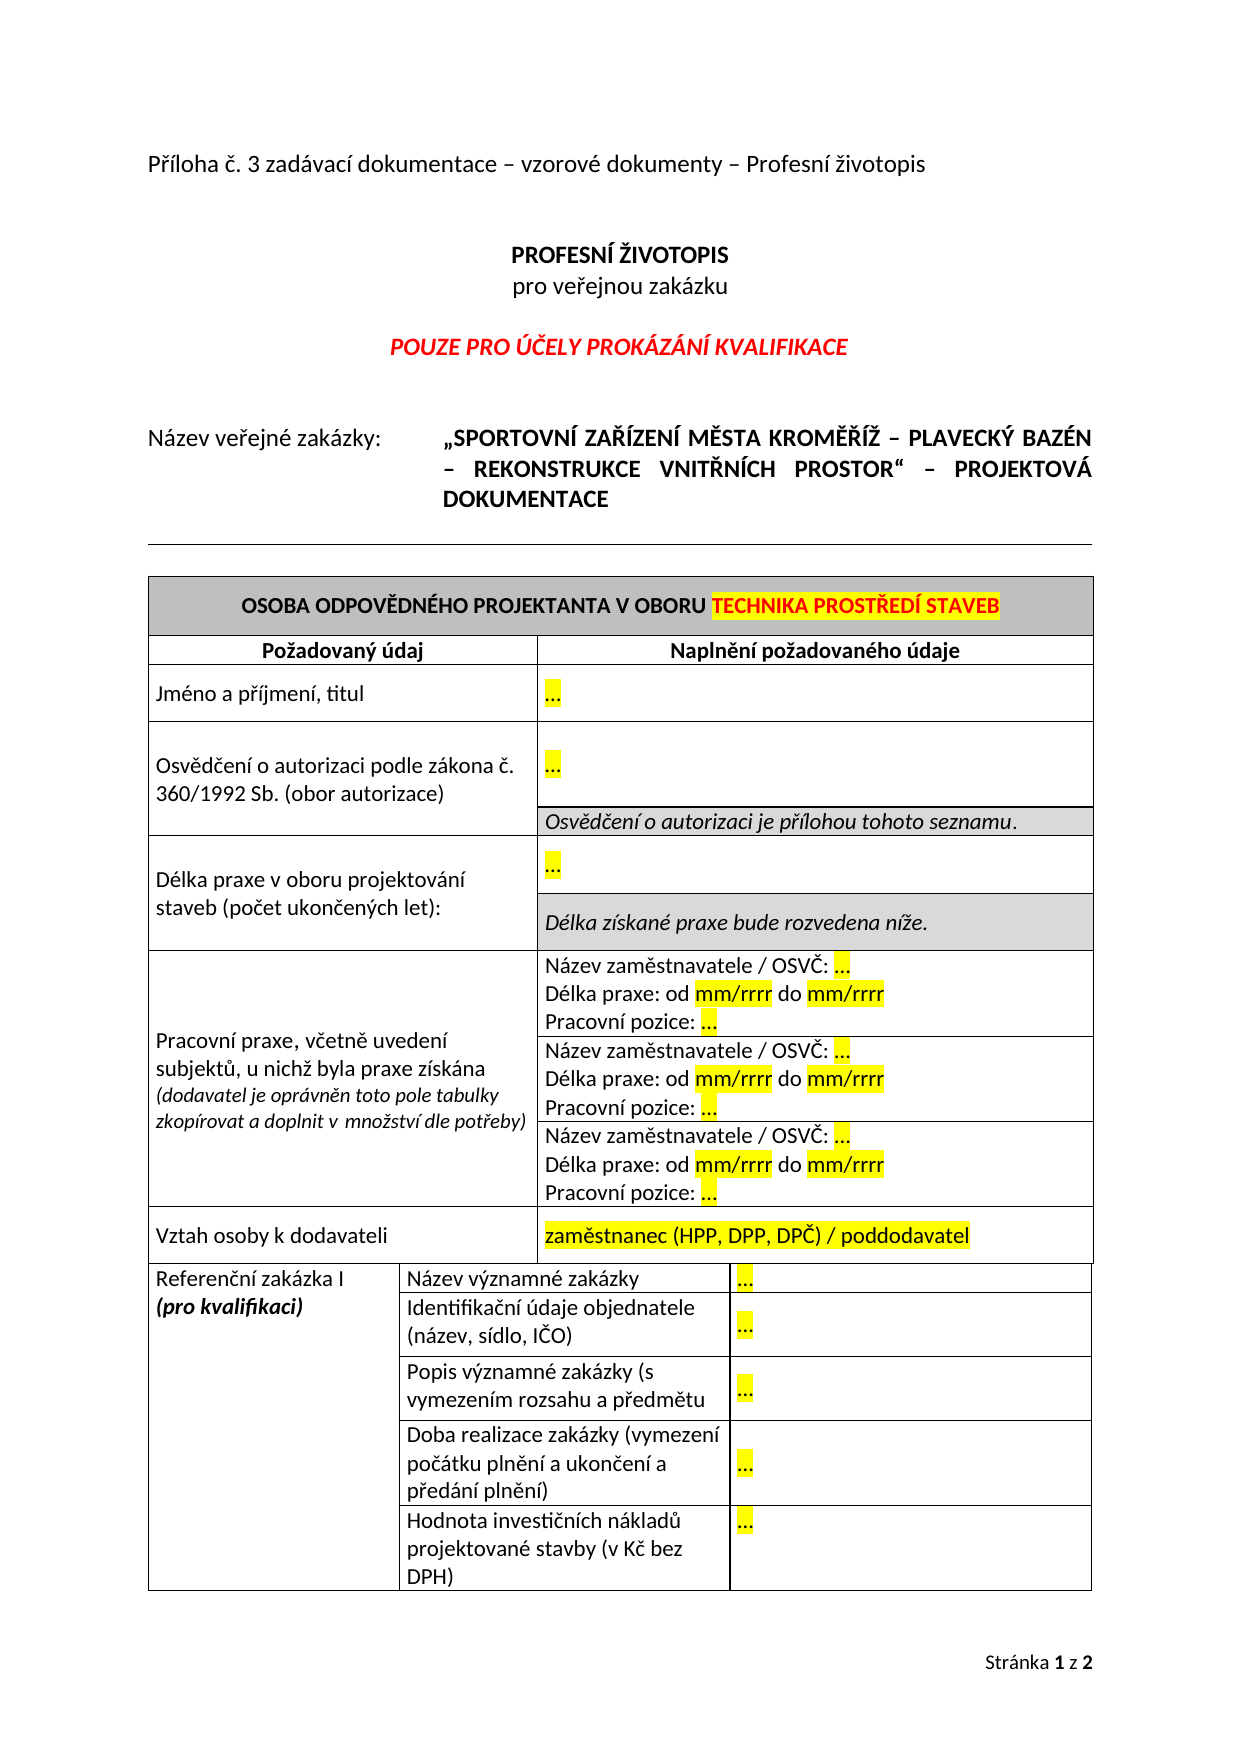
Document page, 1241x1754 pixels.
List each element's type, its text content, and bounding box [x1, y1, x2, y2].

table_cell Naplnění požadovaného údaje [538, 636, 1093, 664]
table_cell Název významné zakázky [400, 1264, 729, 1292]
table_cell Délka získané praxe bude rozvedena níže. [538, 894, 1093, 950]
table_cell … [753, 1264, 1091, 1292]
table_cell zaměstnanec (HPP, DPP, DPČ) / poddodavatel [538, 1207, 1093, 1263]
table_cell Doba realizace zakázky (vymezení počátku plnění a ukončení a předání plnění) [400, 1421, 729, 1505]
table_cell … [731, 1506, 1091, 1590]
table_cell Identifikační údaje objednatele (název, sídlo, IČO) [400, 1293, 729, 1356]
table_cell Požadovaný údaj [149, 636, 537, 664]
table_cell … [538, 665, 1093, 721]
table_cell Hodnota investičních nákladů projektované stavby (v Kč bez DPH) [400, 1506, 729, 1590]
table_cell Název zaměstnavatele / OSVČ: … Délka praxe: od mm/rrrr do mm/rrrr Pracovní pozice: … [538, 951, 1093, 1036]
table_cell … [731, 1357, 1091, 1419]
text pro veřejnou zakázku [148, 270, 1092, 300]
table_cell Délka praxe v oboru projektování staveb (počet ukončených let): [149, 836, 537, 950]
table_cell … [538, 836, 1093, 893]
table_cell Osvědčení o autorizaci podle zákona č. 360/1992 Sb. (obor autorizace) [149, 722, 537, 835]
table_cell Pracovní praxe, včetně uvedení subjektů, u nichž byla praxe získána (dodavatel je oprávněn toto pole tabulky zkopírovat a doplnit v množství dle potřeby) [149, 951, 537, 1206]
text Profesní životopis [148, 239, 1092, 270]
table_cell … [538, 722, 1093, 806]
text Příloha č. 3 zadávací dokumentace – vzorové dokumenty – Profesní životopis [148, 148, 1092, 178]
table_cell Referenční zakázka I (pro kvalifikaci) [149, 1264, 399, 1590]
table_cell … [731, 1293, 1091, 1356]
table_cell Osvědčení o autorizaci je přílohou tohoto seznamu. [538, 808, 1093, 835]
text pouze pro účely prokázání kvalifikace [148, 331, 1092, 361]
table_cell Název zaměstnavatele / OSVČ: … Délka praxe: od mm/rrrr do mm/rrrr Pracovní pozice: … [538, 1037, 1093, 1121]
table_cell Jméno a příjmení, titul [149, 665, 537, 721]
table_cell Vztah osoby k dodavateli [149, 1207, 537, 1263]
table_cell Název zaměstnavatele / OSVČ: … Délka praxe: od mm/rrrr do mm/rrrr Pracovní pozice: … [538, 1122, 1093, 1206]
table_cell … [731, 1421, 1091, 1505]
table_header Osoba odpovědného projektanta v oboru technika prostředí staveb [149, 577, 1093, 635]
table_cell Popis významné zakázky (s vymezením rozsahu a předmětu [400, 1357, 729, 1419]
text Název veřejné zakázky: „SPORTOVNÍ ZAŘÍZENÍ MĚSTA KROMĚŘÍŽ – PLAVECKÝ BAZÉN – REKONSTRUKCE VNITŘNÍCH PROSTOR“ – PROJEKTOVÁ DOKUMENTACE [148, 422, 1092, 514]
